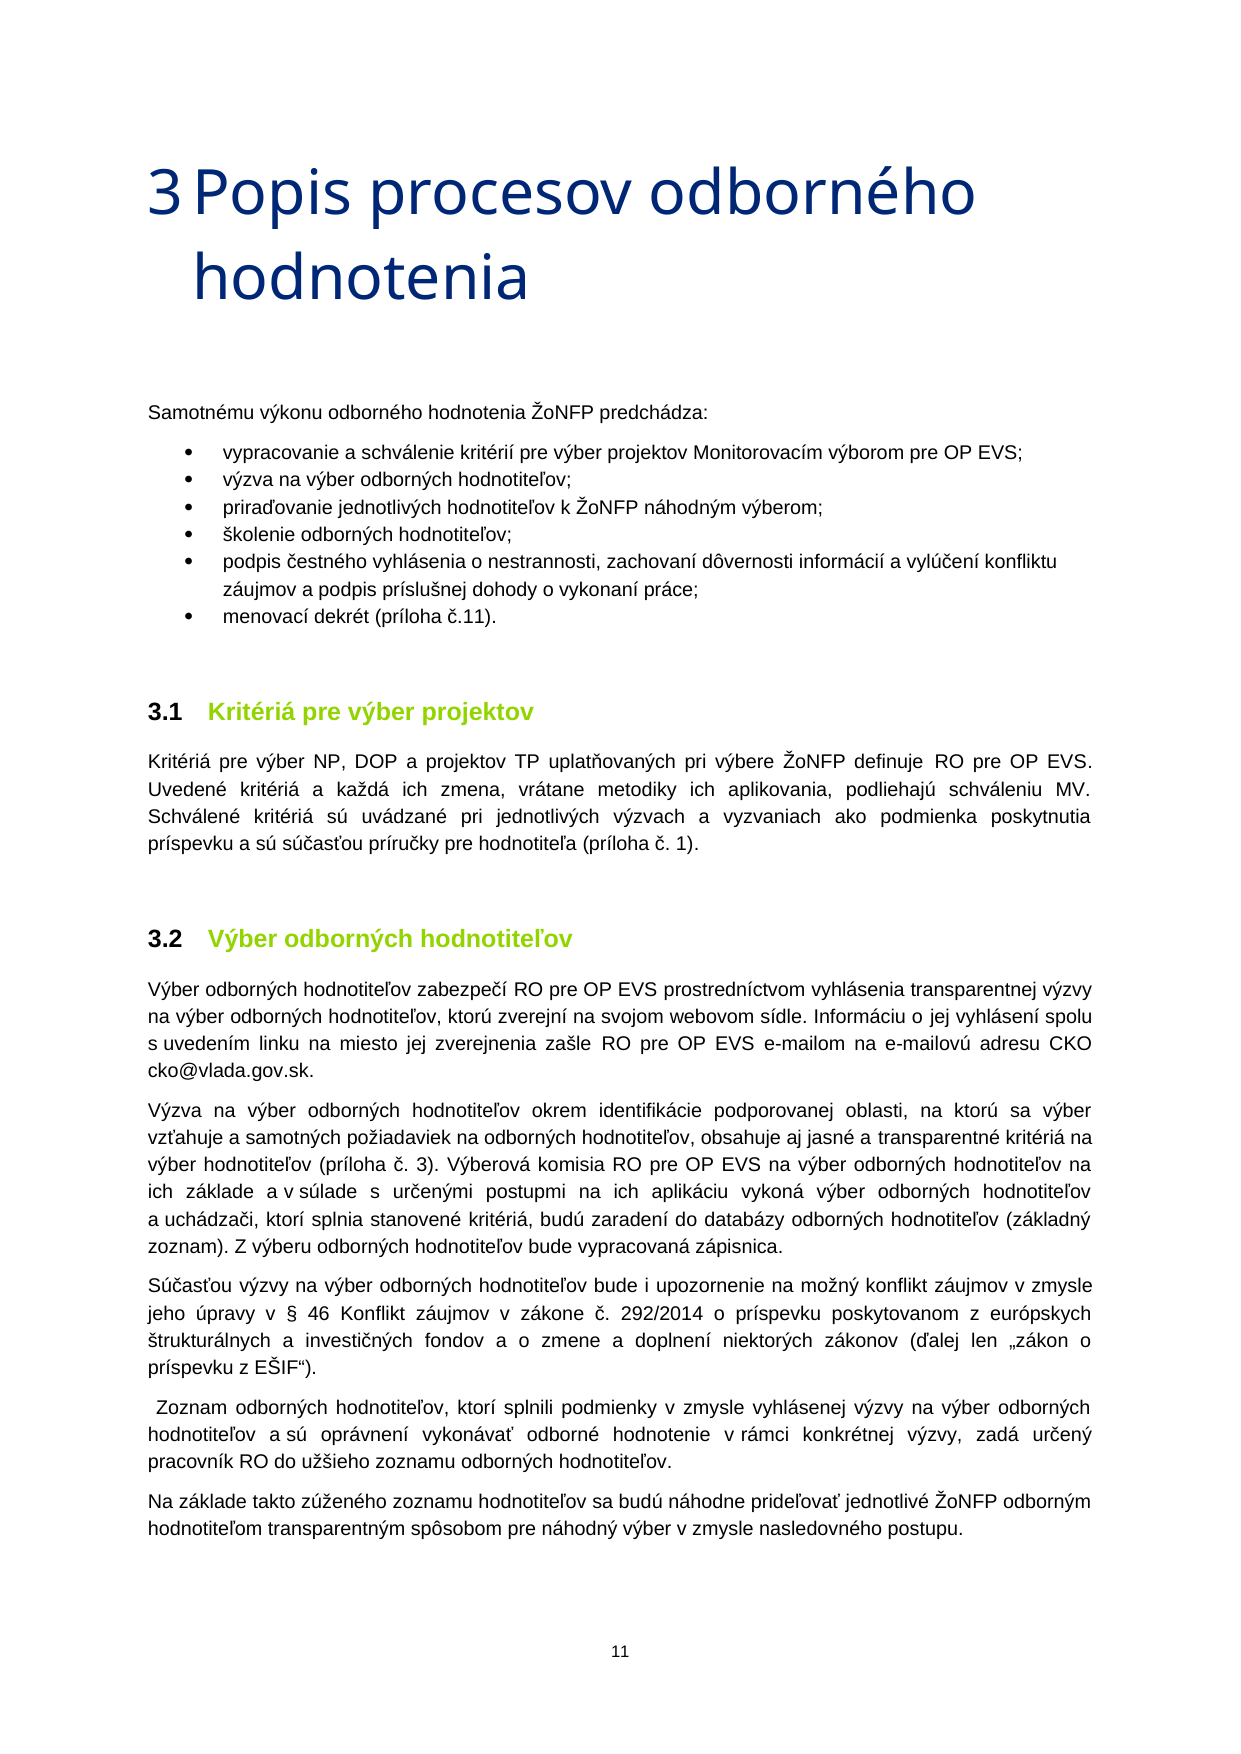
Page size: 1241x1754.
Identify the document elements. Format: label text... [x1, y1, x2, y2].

text Súčasťou výzvy na výber odborných hodnotiteľov bude i upozornenie na možný konflikt záujmov v zmysle jeho úpravy v § 46 Konflikt záujmov v zákone č. 292/2014 o príspevku poskytovanom z európskych štrukturálnych a investičných fondov a o zmene a doplnení niektorých zákonov (ďalej len „zákon o príspevku z EŠIF“). [148, 1274, 1092, 1379]
list školenie odborných hodnotiteľov; [185, 523, 1092, 546]
list menovací dekrét (príloha č.11). [185, 604, 1092, 627]
list priraďovanie jednotlivých hodnotiteľov k ŽoNFP náhodným výberom; [185, 496, 1092, 518]
list vypracovanie a schválenie kritérií pre výber projektov Monitorovacím výborom pre OP EVS; [185, 441, 1092, 464]
text Zoznam odborných hodnotiteľov, ktorí splnili podmienky v zmysle vyhlásenej výzvy na výber odborných hodnotiteľov a sú oprávnení vykonávať odborné hodnotenie v rámci konkrétnej výzvy, zadá určený pracovník RO do užšieho zoznamu odborných hodnotiteľov. [148, 1396, 1092, 1473]
subtitle Výber odborných hodnotiteľov [148, 924, 1092, 952]
text Na základe takto zúženého zoznamu hodnotiteľov sa budú náhodne prideľovať jednotlivé ŽoNFP odborným hodnotiteľom transparentným spôsobom pre náhodný výber v zmysle nasledovného postupu. [148, 1490, 1092, 1539]
text Výzva na výber odborných hodnotiteľov okrem identifikácie podporovanej oblasti, na ktorú sa výber vzťahuje a samotných požiadaviek na odborných hodnotiteľov, obsahuje aj jasné a transparentné kritériá na výber hodnotiteľov (príloha č. 3). Výberová komisia RO pre OP EVS na výber odborných hodnotiteľov na ich základe a v súlade s určenými postupmi na ich aplikáciu vykoná výber odborných hodnotiteľov a uchádzači, ktorí splnia stanovené kritériá, budú zaradení do databázy odborných hodnotiteľov (základný zoznam). Z výberu odborných hodnotiteľov bude vypracovaná zápisnica. [148, 1099, 1092, 1257]
text Výber odborných hodnotiteľov zabezpečí RO pre OP EVS prostredníctvom vyhlásenia transparentnej výzvy na výber odborných hodnotiteľov, ktorú zverejní na svojom webovom sídle. Informáciu o jej vyhlásení spolu s uvedením linku na miesto jej zverejnenia zašle RO pre OP EVS e-mailom na e-mailovú adresu CKO cko@vlada.gov.sk. [148, 977, 1092, 1082]
subtitle Kritériá pre výber projektov [148, 697, 1092, 725]
text Kritériá pre výber NP, DOP a projektov TP uplatňovaných pri výbere ŽoNFP definuje RO pre OP EVS. Uvedené kritériá a každá ich zmena, vrátane metodiky ich aplikovania, podliehajú schváleniu MV. Schválené kritériá sú uvádzané pri jednotlivých výzvach a vyzvaniach ako podmienka poskytnutia príspevku a sú súčasťou príručky pre hodnotiteľa (príloha č. 1). [148, 750, 1092, 854]
list podpis čestného vyhlásenia o nestrannosti, zachovaní dôvernosti informácií a vylúčení konfliktu záujmov a podpis príslušnej dohody o vykonaní práce; [185, 550, 1092, 600]
text Samotnému výkonu odborného hodnotenia ŽoNFP predchádza: [148, 401, 1092, 424]
subtitle Popis procesov odborného hodnotenia [148, 148, 1092, 318]
list výzva na výber odborných hodnotiteľov; [185, 468, 1092, 491]
